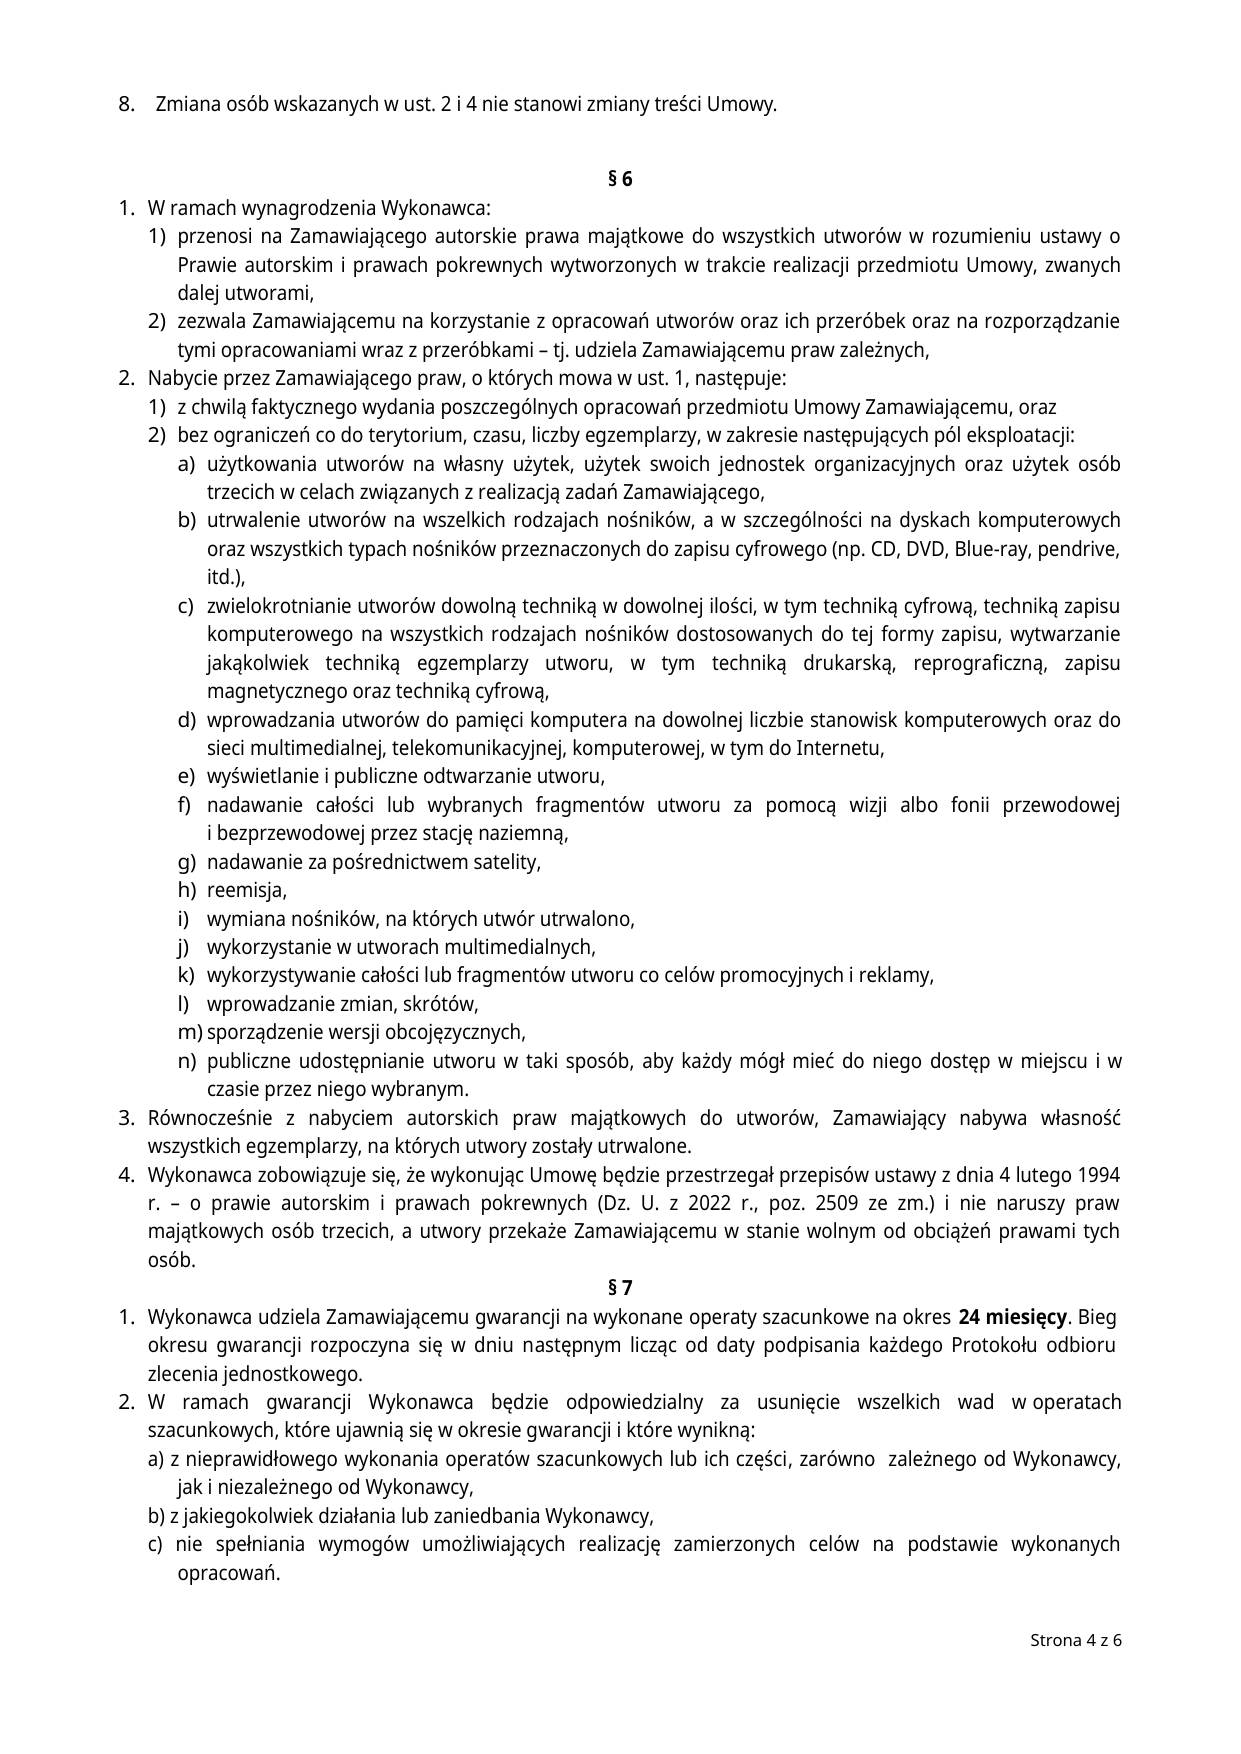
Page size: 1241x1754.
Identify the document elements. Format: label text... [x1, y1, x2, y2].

list W ramach wynagrodzenia Wykonawca: [118, 193, 1122, 221]
list przenosi na Zamawiającego autorskie prawa majątkowe do wszystkich utworów w rozumieniu ustawy o Prawie autorskim i prawach pokrewnych wytworzonych w trakcie realizacji przedmiotu Umowy, zwanych dalej utworami, [148, 221, 1122, 307]
list nadawanie całości lub wybranych fragmentów utworu za pomocą wizji albo fonii przewodowej i bezprzewodowej przez stację naziemną, [177, 790, 1122, 847]
list bez ograniczeń co do terytorium, czasu, liczby egzemplarzy, w zakresie następujących pól eksploatacji: [148, 420, 1122, 449]
text c) nie spełniania wymogów umożliwiających realizację zamierzonych celów na podstawie wykonanych opracowań. [148, 1529, 1122, 1586]
list wykorzystanie w utworach multimedialnych, [177, 932, 1122, 961]
list wykorzystywanie całości lub fragmentów utworu co celów promocyjnych i reklamy, [177, 961, 1122, 989]
list Nabycie przez Zamawiającego praw, o których mowa w ust. 1, następuje: [118, 363, 1122, 392]
list publiczne udostępnianie utworu w taki sposób, aby każdy mógł mieć do niego dostęp w miejscu i w czasie przez niego wybranym. [177, 1046, 1122, 1103]
list zwielokrotnianie utworów dowolną techniką w dowolnej ilości, w tym techniką cyfrową, techniką zapisu komputerowego na wszystkich rodzajach nośników dostosowanych do tej formy zapisu, wytwarzanie jakąkolwiek techniką egzemplarzy utworu, w tym techniką drukarską, reprograficzną, zapisu magnetycznego oraz techniką cyfrową, [177, 591, 1122, 705]
list utrwalenie utworów na wszelkich rodzajach nośników, a w szczególności na dyskach komputerowych oraz wszystkich typach nośników przeznaczonych do zapisu cyfrowego (np. CD, DVD, Blue-ray, pendrive, itd.), [177, 506, 1122, 591]
list Wykonawca udziela Zamawiającemu gwarancji na wykonane operaty szacunkowe na okres 24 miesięcy. Bieg okresu gwarancji rozpoczyna się w dniu następnym licząc od daty podpisania każdego Protokołu odbioru zlecenia jednostkowego. [118, 1302, 1117, 1387]
list Wykonawca zobowiązuje się, że wykonując Umowę będzie przestrzegał przepisów ustawy z dnia 4 lutego 1994 r. – o prawie autorskim i prawach pokrewnych (Dz. U. z 2022 r., poz. 2509 ze zm.) i nie naruszy praw majątkowych osób trzecich, a utwory przekaże Zamawiającemu w stanie wolnym od obciążeń prawami tych osób. [118, 1160, 1122, 1273]
list wprowadzanie zmian, skrótów, [177, 989, 1122, 1017]
text § 6 [118, 164, 1122, 193]
list użytkowania utworów na własny użytek, użytek swoich jednostek organizacyjnych oraz użytek osób trzecich w celach związanych z realizacją zadań Zamawiającego, [177, 449, 1122, 506]
list sporządzenie wersji obcojęzycznych, [177, 1017, 1122, 1046]
list wymiana nośników, na których utwór utrwalono, [177, 904, 1122, 932]
list Zmiana osób wskazanych w ust. 2 i 4 nie stanowi zmiany treści Umowy. [118, 89, 1122, 117]
list zezwala Zamawiającemu na korzystanie z opracowań utworów oraz ich przeróbek oraz na rozporządzanie tymi opracowaniami wraz z przeróbkami – tj. udziela Zamawiającemu praw zależnych, [148, 307, 1122, 363]
list Równocześnie z nabyciem autorskich praw majątkowych do utworów, Zamawiający nabywa własność wszystkich egzemplarzy, na których utwory zostały utrwalone. [118, 1103, 1122, 1160]
list z chwilą faktycznego wydania poszczególnych opracowań przedmiotu Umowy Zamawiającemu, oraz [148, 392, 1122, 420]
text a) z nieprawidłowego wykonania operatów szacunkowych lub ich części, zarówno zależnego od Wykonawcy, jak i niezależnego od Wykonawcy, [148, 1444, 1122, 1501]
list reemisja, [177, 875, 1122, 904]
list nadawanie za pośrednictwem satelity, [177, 847, 1122, 875]
list wyświetlanie i publiczne odtwarzanie utworu, [177, 762, 1122, 790]
list W ramach gwarancji Wykonawca będzie odpowiedzialny za usunięcie wszelkich wad w operatach szacunkowych, które ujawnią się w okresie gwarancji i które wynikną: [118, 1387, 1122, 1444]
text b) z jakiegokolwiek działania lub zaniedbania Wykonawcy, [148, 1501, 1122, 1529]
text § 7 [118, 1273, 1122, 1302]
list wprowadzania utworów do pamięci komputera na dowolnej liczbie stanowisk komputerowych oraz do sieci multimedialnej, telekomunikacyjnej, komputerowej, w tym do Internetu, [177, 705, 1122, 762]
